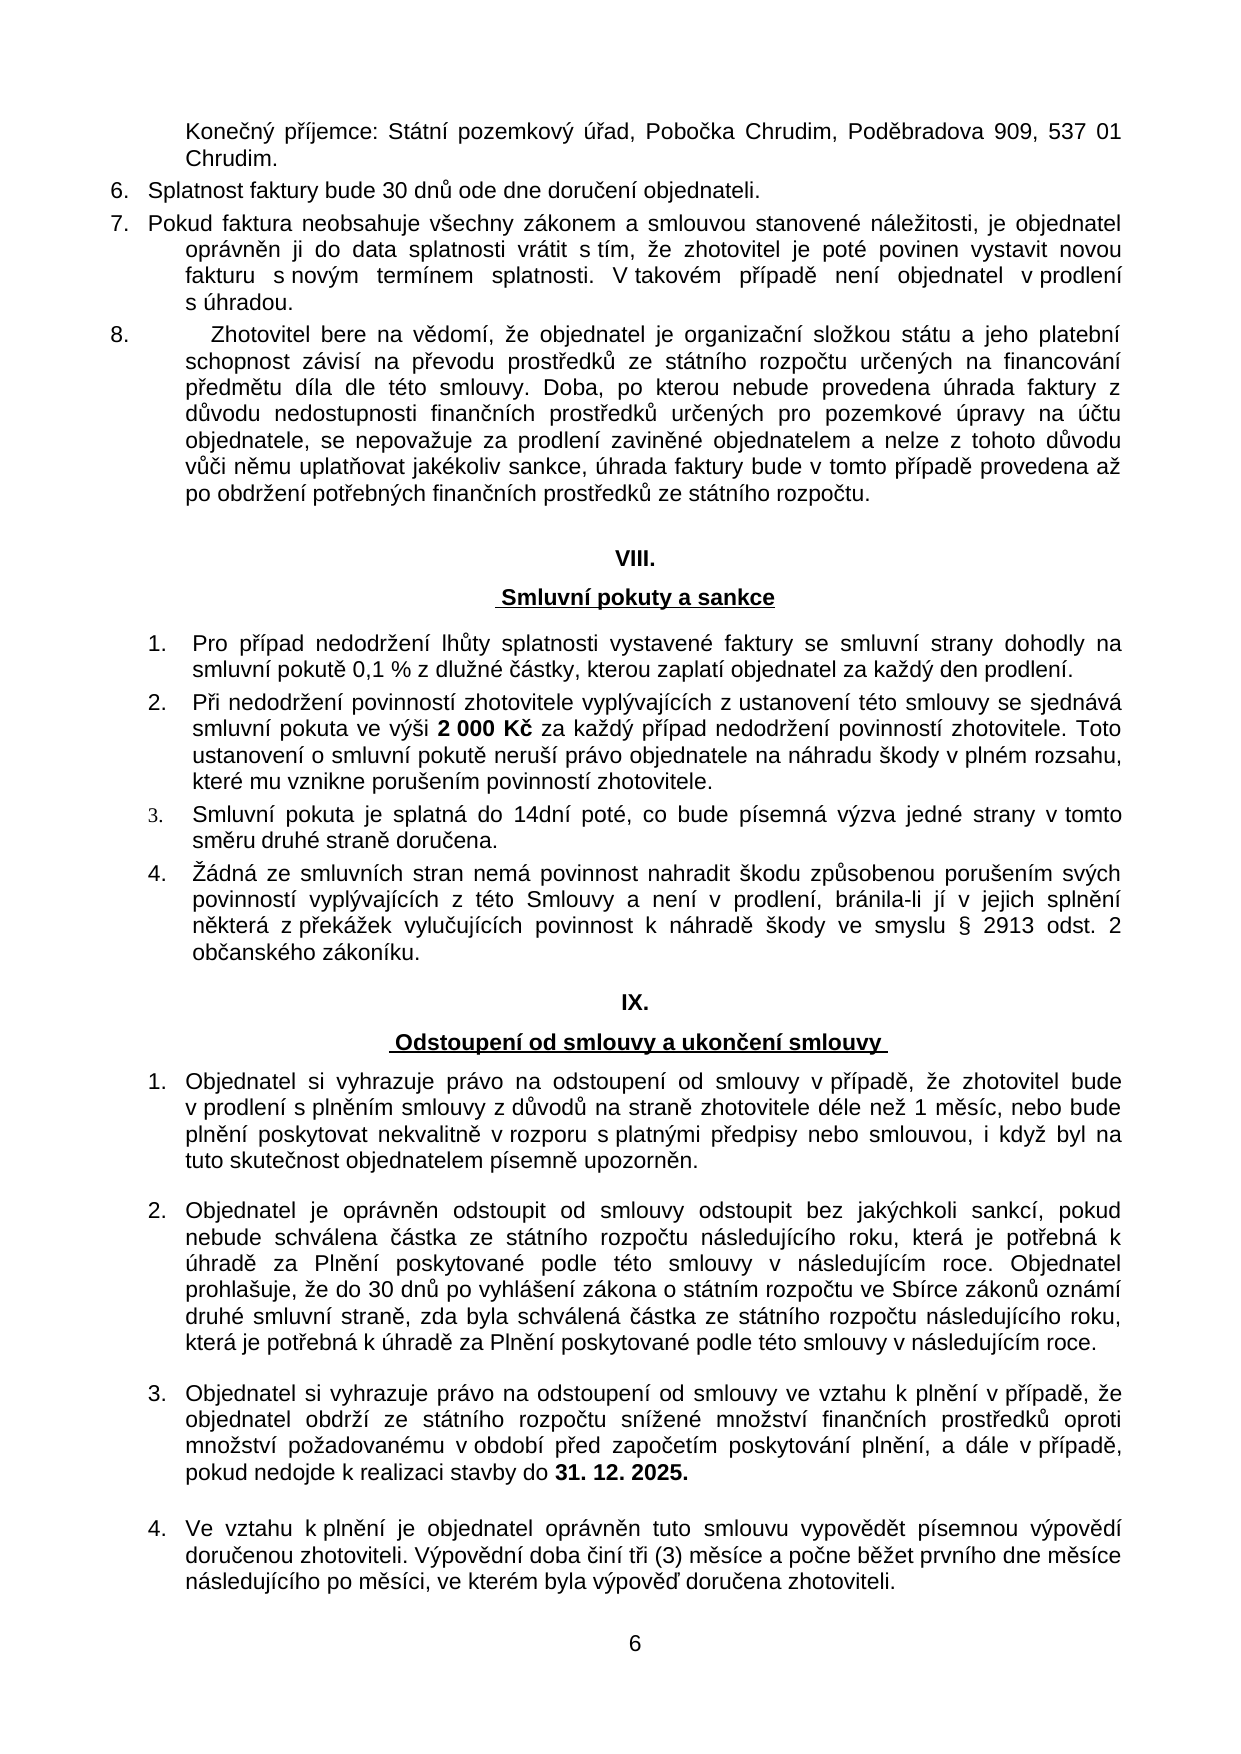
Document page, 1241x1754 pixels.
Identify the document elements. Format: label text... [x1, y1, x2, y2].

list Splatnost faktury bude 30 dnů ode dne doručení objednateli. [110, 177, 1122, 203]
text Konečný příjemce: Státní pozemkový úřad, Pobočka Chrudim, Poděbradova 909, 537 01 Chrudim. [185, 118, 1122, 171]
list Pro případ nedodržení lhůty splatnosti vystavené faktury se smluvní strany dohodly na smluvní pokutě 0,1 % z dlužné částky, kterou zaplatí objednatel za každý den prodlení. [148, 630, 1122, 683]
list Objednatel si vyhrazuje právo na odstoupení od smlouvy ve vztahu k plnění v případě, že objednatel obdrží ze státního rozpočtu snížené množství finančních prostředků oproti množství požadovanému v období před započetím poskytování plnění, a dále v případě, pokud nedojde k realizaci stavby do 31. 12. 2025. [148, 1379, 1122, 1485]
list Smluvní pokuta je splatná do 14dní poté, co bude písemná výzva jedné strany v tomto směru druhé straně doručena. [148, 801, 1122, 853]
list Objednatel je oprávněn odstoupit od smlouvy odstoupit bez jakýchkoli sankcí, pokud nebude schválena částka ze státního rozpočtu následujícího roku, která je potřebná k úhradě za Plnění poskytované podle této smlouvy v následujícím roce. Objednatel prohlašuje, že do 30 dnů po vyhlášení zákona o státním rozpočtu ve Sbírce zákonů oznámí druhé smluvní straně, zda byla schválená částka ze státního rozpočtu následujícího roku, která je potřebná k úhradě za Plnění poskytované podle této smlouvy v následujícím roce. [148, 1197, 1122, 1356]
list Ve vztahu k plnění je objednatel oprávněn tuto smlouvu vypovědět písemnou výpovědí doručenou zhotoviteli. Výpovědní doba činí tři (3) měsíce a počne běžet prvního dne měsíce následujícího po měsíci, ve kterém byla výpověď doručena zhotoviteli. [148, 1515, 1122, 1594]
list Zhotovitel bere na vědomí, že objednatel je organizační složkou státu a jeho platební schopnost závisí na převodu prostředků ze státního rozpočtu určených na financování předmětu díla dle této smlouvy. Doba, po kterou nebude provedena úhrada faktury z důvodu nedostupnosti finančních prostředků určených pro pozemkové úpravy na účtu objednatele, se nepovažuje za prodlení zaviněné objednatelem a nelze z tohoto důvodu vůči němu uplatňovat jakékoliv sankce, úhrada faktury bude v tomto případě provedena až po obdržení potřebných finančních prostředků ze státního rozpočtu. [110, 321, 1122, 506]
list Při nedodržení povinností zhotovitele vyplývajících z ustanovení této smlouvy se sjednává smluvní pokuta ve výši 2 000 Kč za každý případ nedodržení povinností zhotovitele. Toto ustanovení o smluvní pokutě neruší právo objednatele na náhradu škody v plném rozsahu, které mu vznikne porušením povinností zhotovitele. [148, 689, 1122, 794]
list Žádná ze smluvních stran nemá povinnost nahradit škodu způsobenou porušením svých povinností vyplývajících z této Smlouvy a není v prodlení, bránila-li jí v jejich splnění některá z překážek vylučujících povinnost k náhradě škody ve smyslu § 2913 odst. 2 občanského zákoníku. [148, 859, 1122, 965]
subtitle VIII. [148, 545, 1122, 571]
list Pokud faktura neobsahuje všechny zákonem a smlouvou stanovené náležitosti, je objednatel oprávněn ji do data splatnosti vrátit s tím, že zhotovitel je poté povinen vystavit novou fakturu s novým termínem splatnosti. V takovém případě není objednatel v prodlení s úhradou. [110, 210, 1122, 315]
subtitle Odstoupení od smlouvy a ukončení smlouvy [148, 1028, 1122, 1055]
list Objednatel si vyhrazuje právo na odstoupení od smlouvy v případě, že zhotovitel bude v prodlení s plněním smlouvy z důvodů na straně zhotovitele déle než 1 měsíc, nebo bude plnění poskytovat nekvalitně v rozporu s platnými předpisy nebo smlouvou, i když byl na tuto skutečnost objednatelem písemně upozorněn. [148, 1068, 1122, 1173]
subtitle IX. [148, 989, 1122, 1015]
subtitle Smluvní pokuty a sankce [148, 584, 1122, 611]
